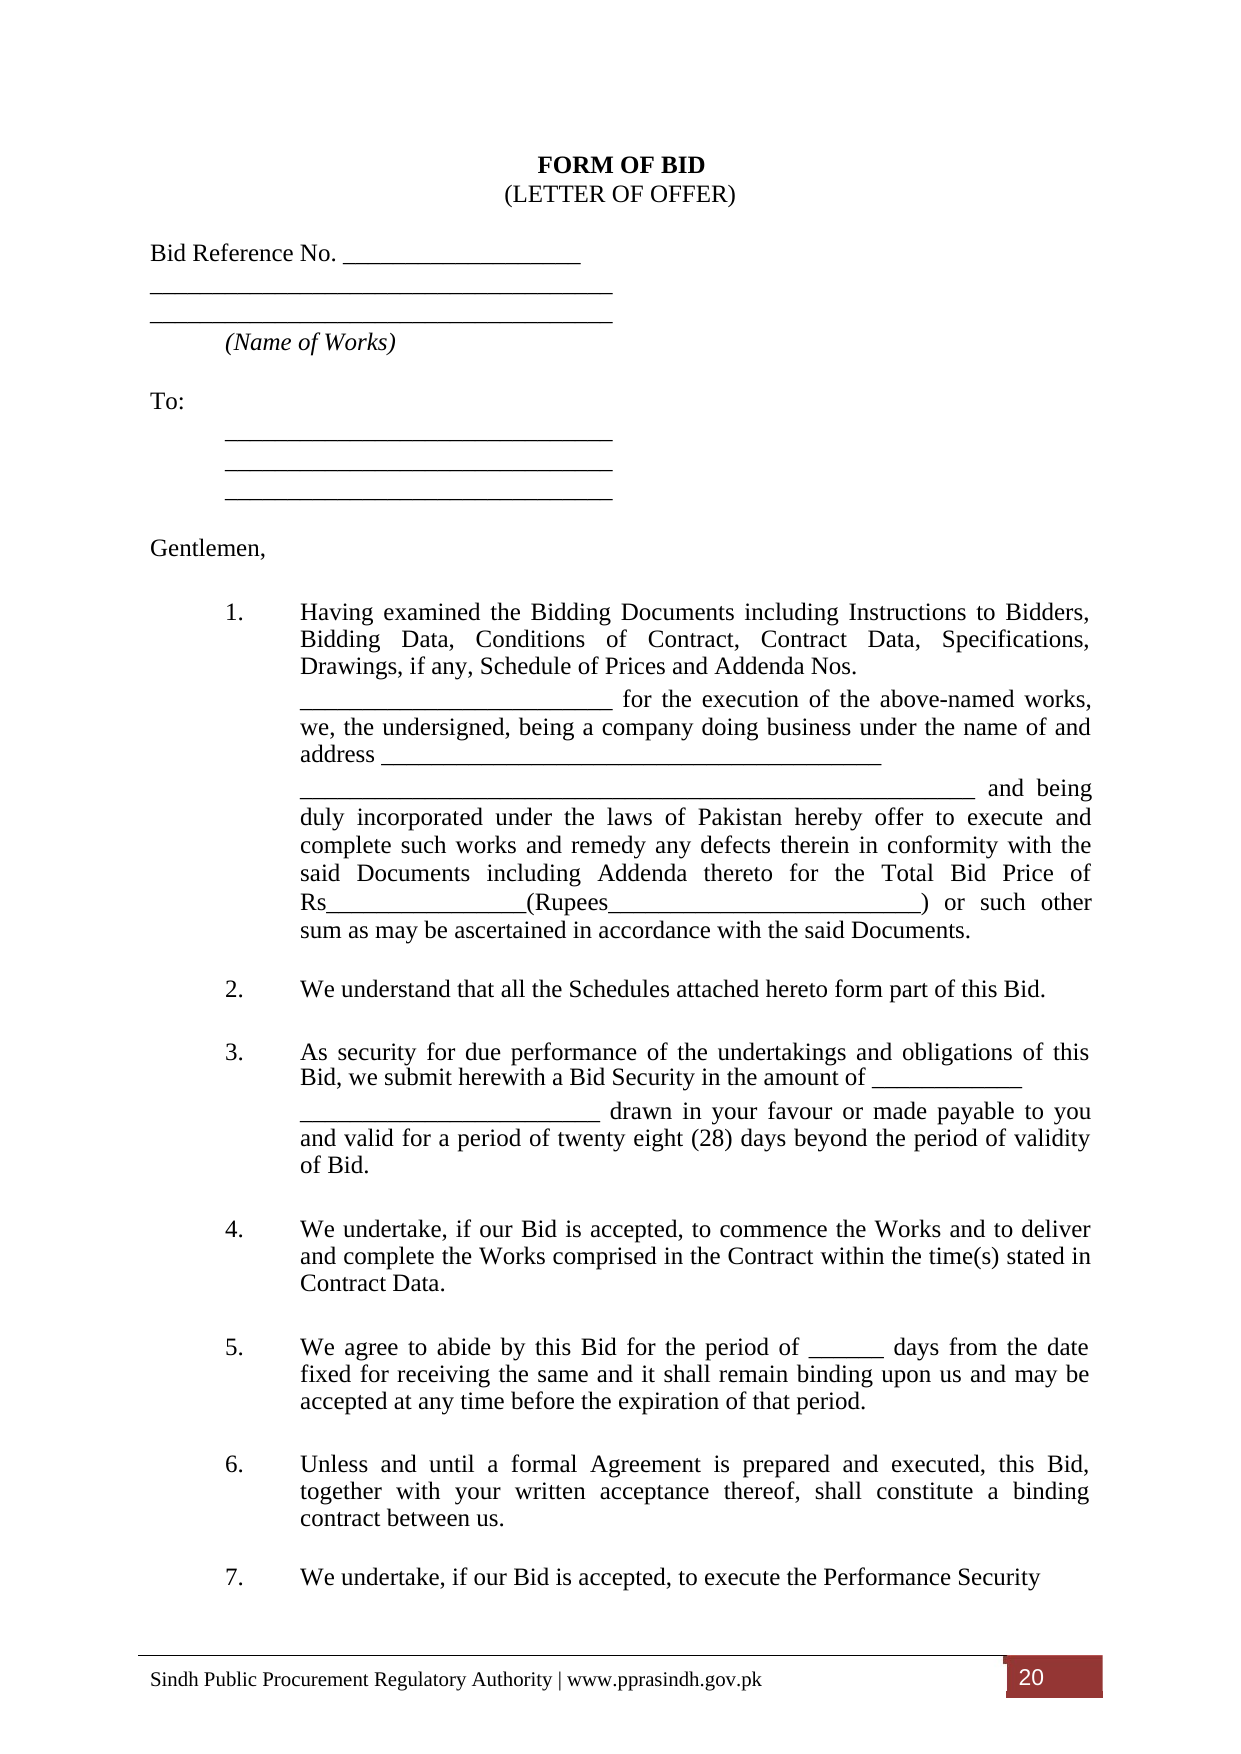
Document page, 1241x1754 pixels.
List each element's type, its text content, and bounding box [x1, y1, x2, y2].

text Bid Reference No. ___________________ [150, 238, 1092, 267]
list As security for due performance of the undertakings and obligations of this Bid, we submit herewith a Bid Security in the amount of ____________ [225, 1039, 1090, 1091]
text _____________________________________ [150, 297, 1092, 326]
table_header Sindh Public Procurement Regulatory Authority | www.pprasindh.gov.pk [150, 1664, 887, 1691]
text _________________________ for the execution of the above-named works, we, the undersigned, being a company doing business under the name of and address ________________________________________ [300, 686, 1092, 767]
list We undertake, if our Bid is accepted, to commence the Works and to deliver and complete the Works comprised in the Contract within the time(s) stated in Contract Data. [225, 1216, 1092, 1297]
table_header 20 [888, 1664, 1044, 1691]
list Having examined the Bidding Documents including Instructions to Bidders, Bidding Data, Conditions of Contract, Contract Data, Specifications, Drawings, if any, Schedule of Prices and Addenda Nos. [225, 598, 1090, 679]
text (Name of Works) [225, 327, 1092, 356]
text ______________________________________________________ and being duly incorporated under the laws of Pakistan hereby offer to execute and complete such works and remedy any defects therein in conformity with the said Documents including Addenda thereto for the Total Bid Price of Rs________________(Rupees_________________________) or such other sum as may be ascertained in accordance with the said Documents. [300, 774, 1092, 944]
text _______________________________ [225, 474, 1092, 503]
text ________________________ drawn in your favour or made payable to you and valid for a period of twenty eight (28) days beyond the period of validity of Bid. [300, 1098, 1092, 1179]
list We undertake, if our Bid is accepted, to execute the Performance Security [225, 1562, 1092, 1591]
text _______________________________ [225, 415, 1092, 444]
text _______________________________ [225, 445, 1092, 473]
list We agree to abide by this Bid for the period of ______ days from the date fixed for receiving the same and it shall remain binding upon us and may be accepted at any time before the expiration of that period. [225, 1333, 1090, 1414]
text FORM OF BID [537, 150, 1092, 179]
picture [138, 1655, 1103, 1691]
text (LETTER OF OFFER) [504, 179, 1092, 208]
list Unless and until a formal Agreement is prepared and executed, this Bid, together with your written acceptance thereof, shall constitute a binding contract between us. [225, 1451, 1090, 1532]
text Gentlemen, [150, 533, 1092, 562]
text To: [150, 386, 1092, 414]
list We understand that all the Schedules attached hereto form part of this Bid. [225, 974, 1092, 1003]
text _____________________________________ [150, 268, 1092, 297]
